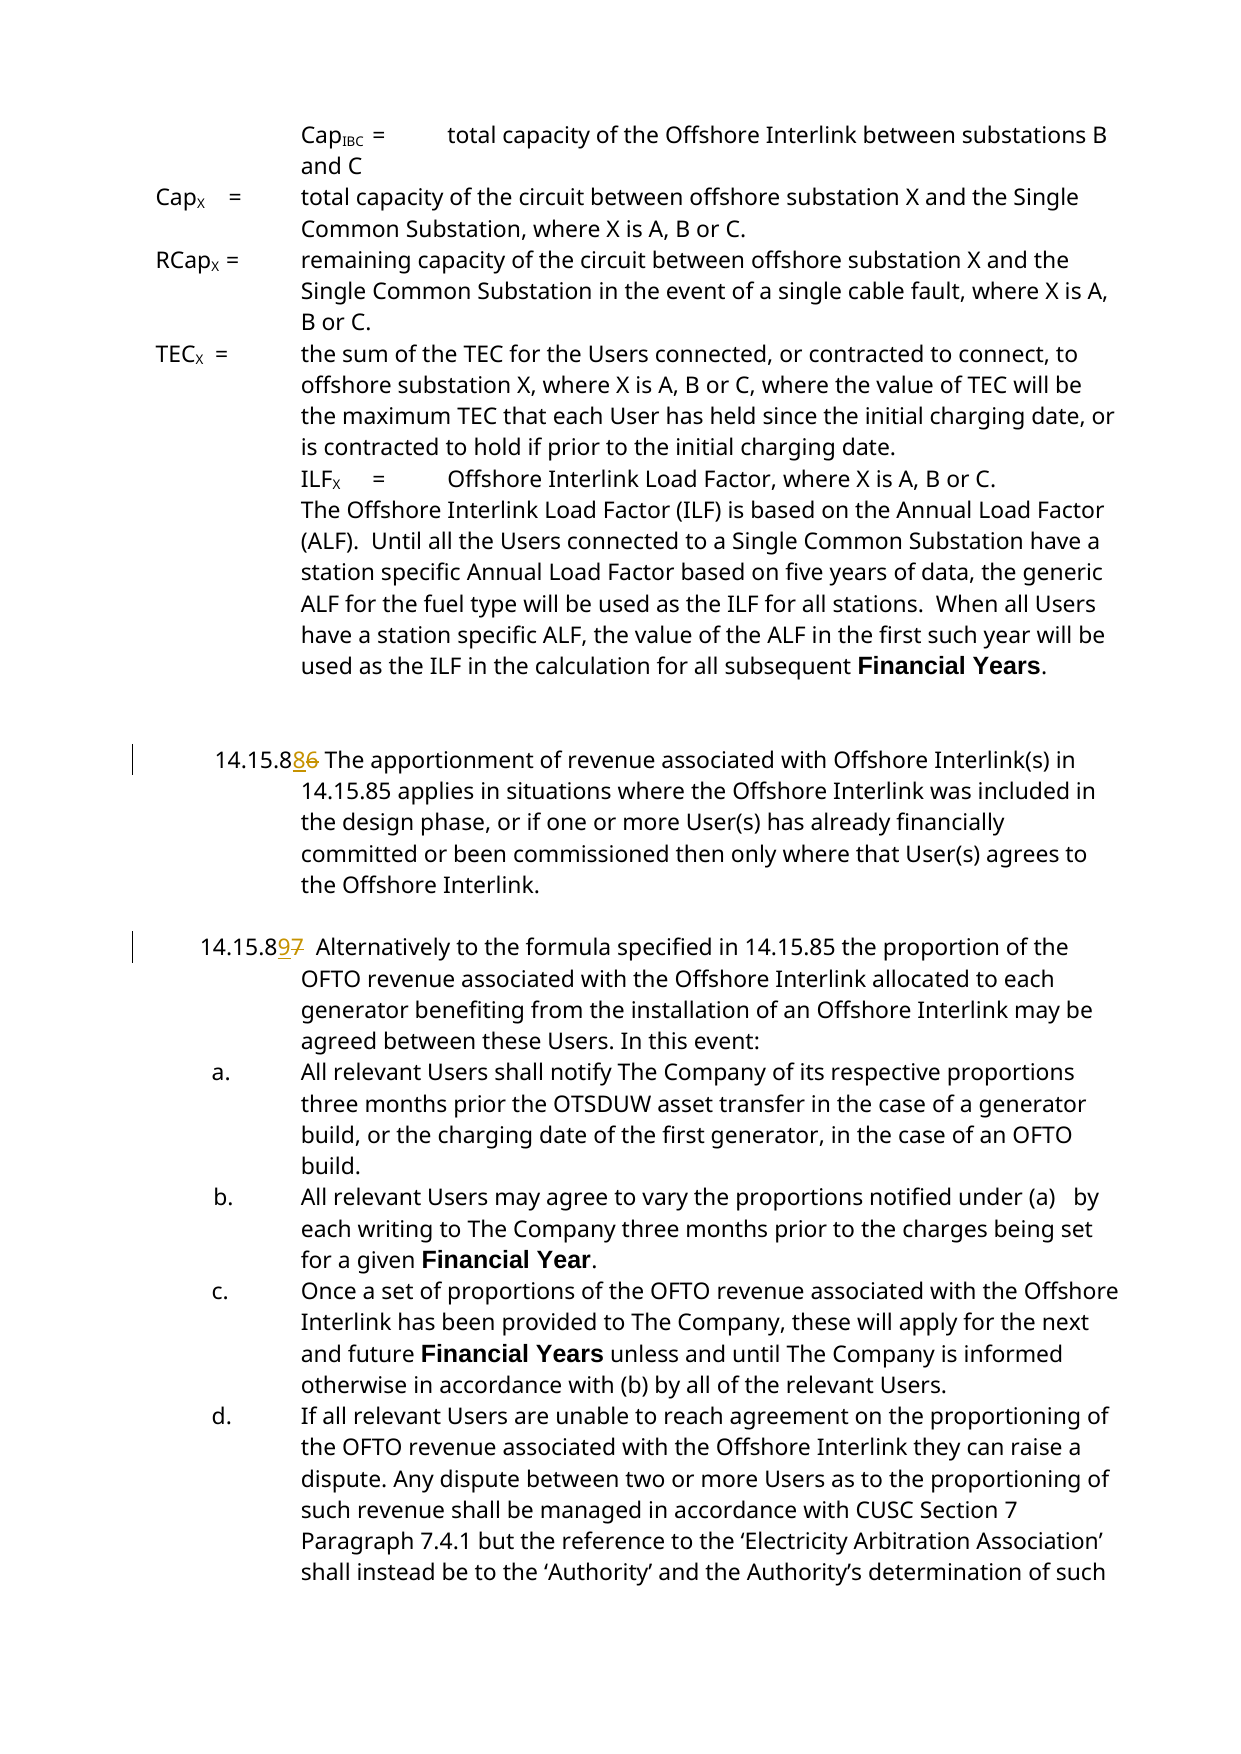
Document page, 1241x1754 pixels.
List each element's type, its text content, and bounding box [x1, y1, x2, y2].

text The Offshore Interlink Load Factor (ILF) is based on the Annual Load Factor (ALF). Until all the Users connected to a Single Common Substation have a station specific Annual Load Factor based on five years of data, the generic ALF for the fuel type will be used as the ILF for all stations. When all Users have a station specific ALF, the value of the ALF in the first such year will be used as the ILF in the calculation for all subsequent Financial Years. [301, 494, 1121, 681]
text c. Once a set of proportions of the OFTO revenue associated with the Offshore Interlink has been provided to The Company, these will apply for the next and future Financial Years unless and until The Company is informed otherwise in accordance with (b) by all of the relevant Users. [199, 1275, 1121, 1400]
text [199, 1400, 1121, 1587]
text 14.15.8 The apportionment of revenue associated with Offshore Interlink(s) in 14.15.85 applies in situations where the Offshore Interlink was included in the design phase, or if one or more User(s) has already financially committed or been commissioned then only where that User(s) agrees to the Offshore Interlink. [214, 744, 1121, 900]
text CapIBC = total capacity of the Offshore Interlink between substations B and C [301, 119, 1121, 181]
text b. All relevant Users may agree to vary the proportions notified under (a) by each writing to The Company three months prior to the charges being set for a given Financial Year. [213, 1181, 1121, 1275]
text RCapX = remaining capacity of the circuit between offshore substation X and the Single Common Substation in the event of a single cable fault, where X is A, B or C. [155, 244, 1121, 337]
text CapX = total capacity of the circuit between offshore substation X and the Single Common Substation, where X is A, B or C. [155, 181, 1121, 244]
text a. All relevant Users shall notify The Company of its respective proportions three months prior the OTSDUW asset transfer in the case of a generator build, or the charging date of the first generator, in the case of an OFTO build. [199, 1056, 1121, 1181]
text TECX = the sum of the TEC for the Users connected, or contracted to connect, to offshore substation X, where X is A, B or C, where the value of TEC will be the maximum TEC that each User has held since the initial charging date, or is contracted to hold if prior to the initial charging date. [155, 337, 1121, 462]
text ILFX = Offshore Interlink Load Factor, where X is A, B or C. [301, 462, 1121, 494]
text 14.15.8 Alternatively to the formula specified in 14.15.85 the proportion of the OFTO revenue associated with the Offshore Interlink allocated to each generator benefiting from the installation of an Offshore Interlink may be agreed between these Users. In this event: [199, 931, 1121, 1056]
